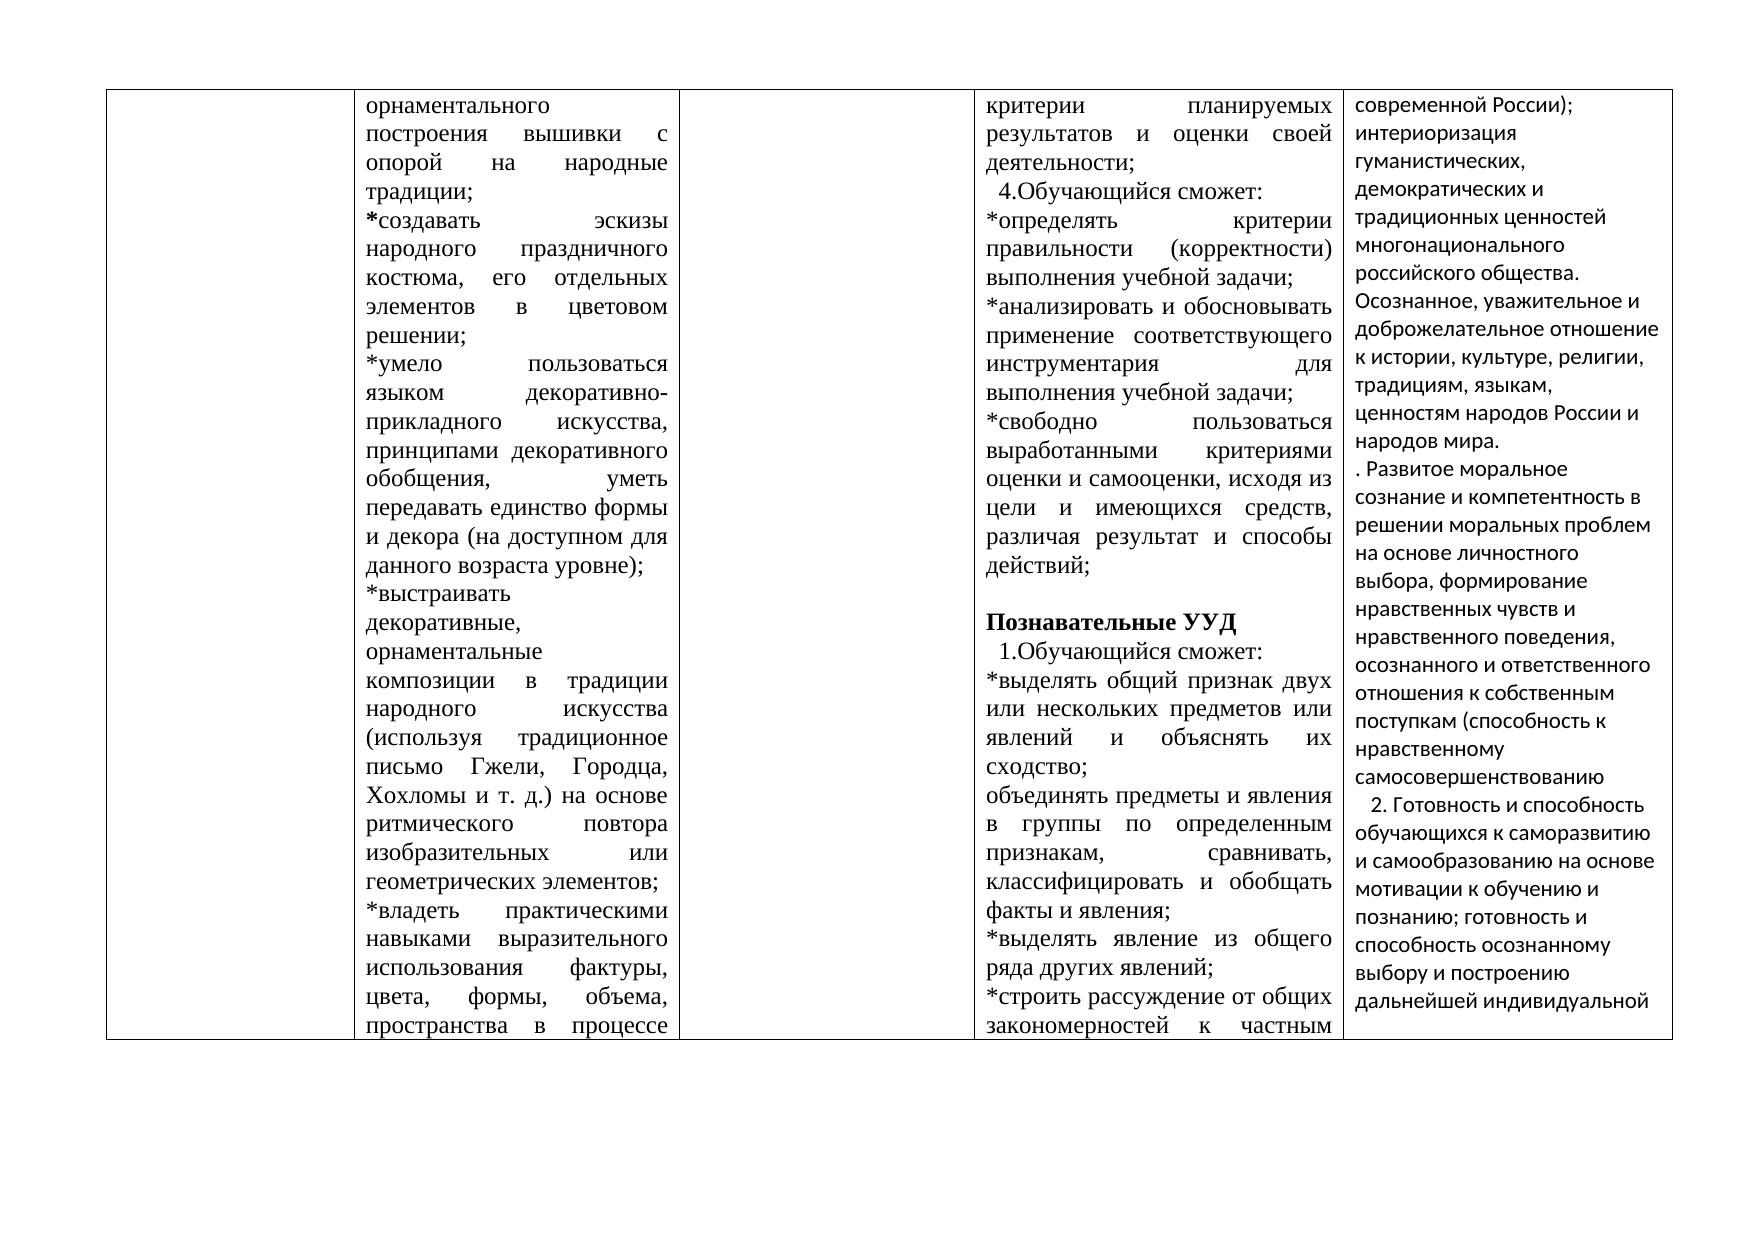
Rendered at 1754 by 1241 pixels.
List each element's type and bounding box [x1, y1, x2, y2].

table_cell [355, 90, 679, 1038]
table_cell [680, 90, 974, 1038]
table_cell [975, 90, 1343, 1038]
table_cell [107, 90, 354, 1038]
table_cell [1344, 90, 1672, 1038]
